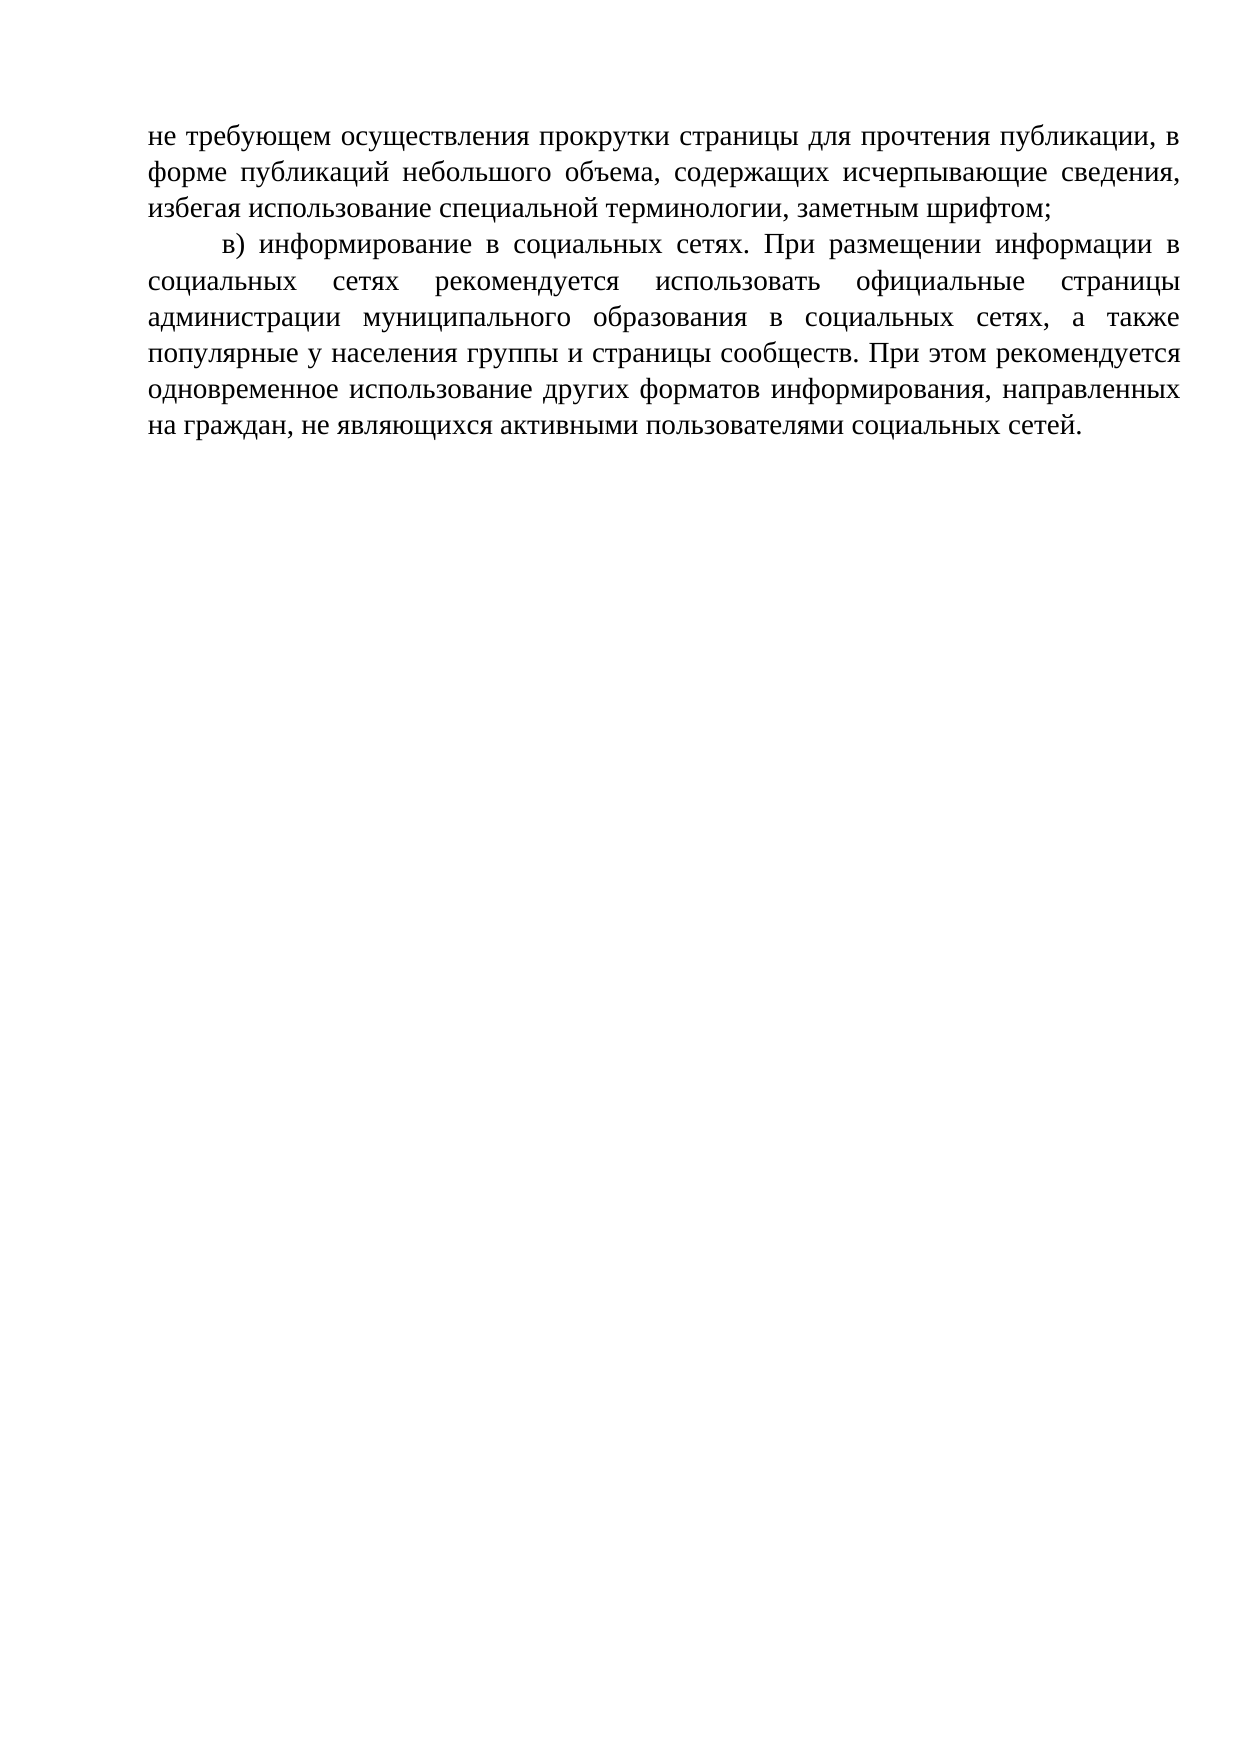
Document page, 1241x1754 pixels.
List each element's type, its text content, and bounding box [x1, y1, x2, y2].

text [148, 118, 1181, 224]
text в) информирование в социальных сетях. При размещении информации в социальных сетях рекомендуется использовать официальные страницы администрации муниципального образования в социальных сетях, а также популярные у населения группы и страницы сообществ. При этом рекомендуется одновременное использование других форматов информирования, направленных на граждан, не являющихся активными пользователями социальных сетей. [148, 227, 1181, 441]
